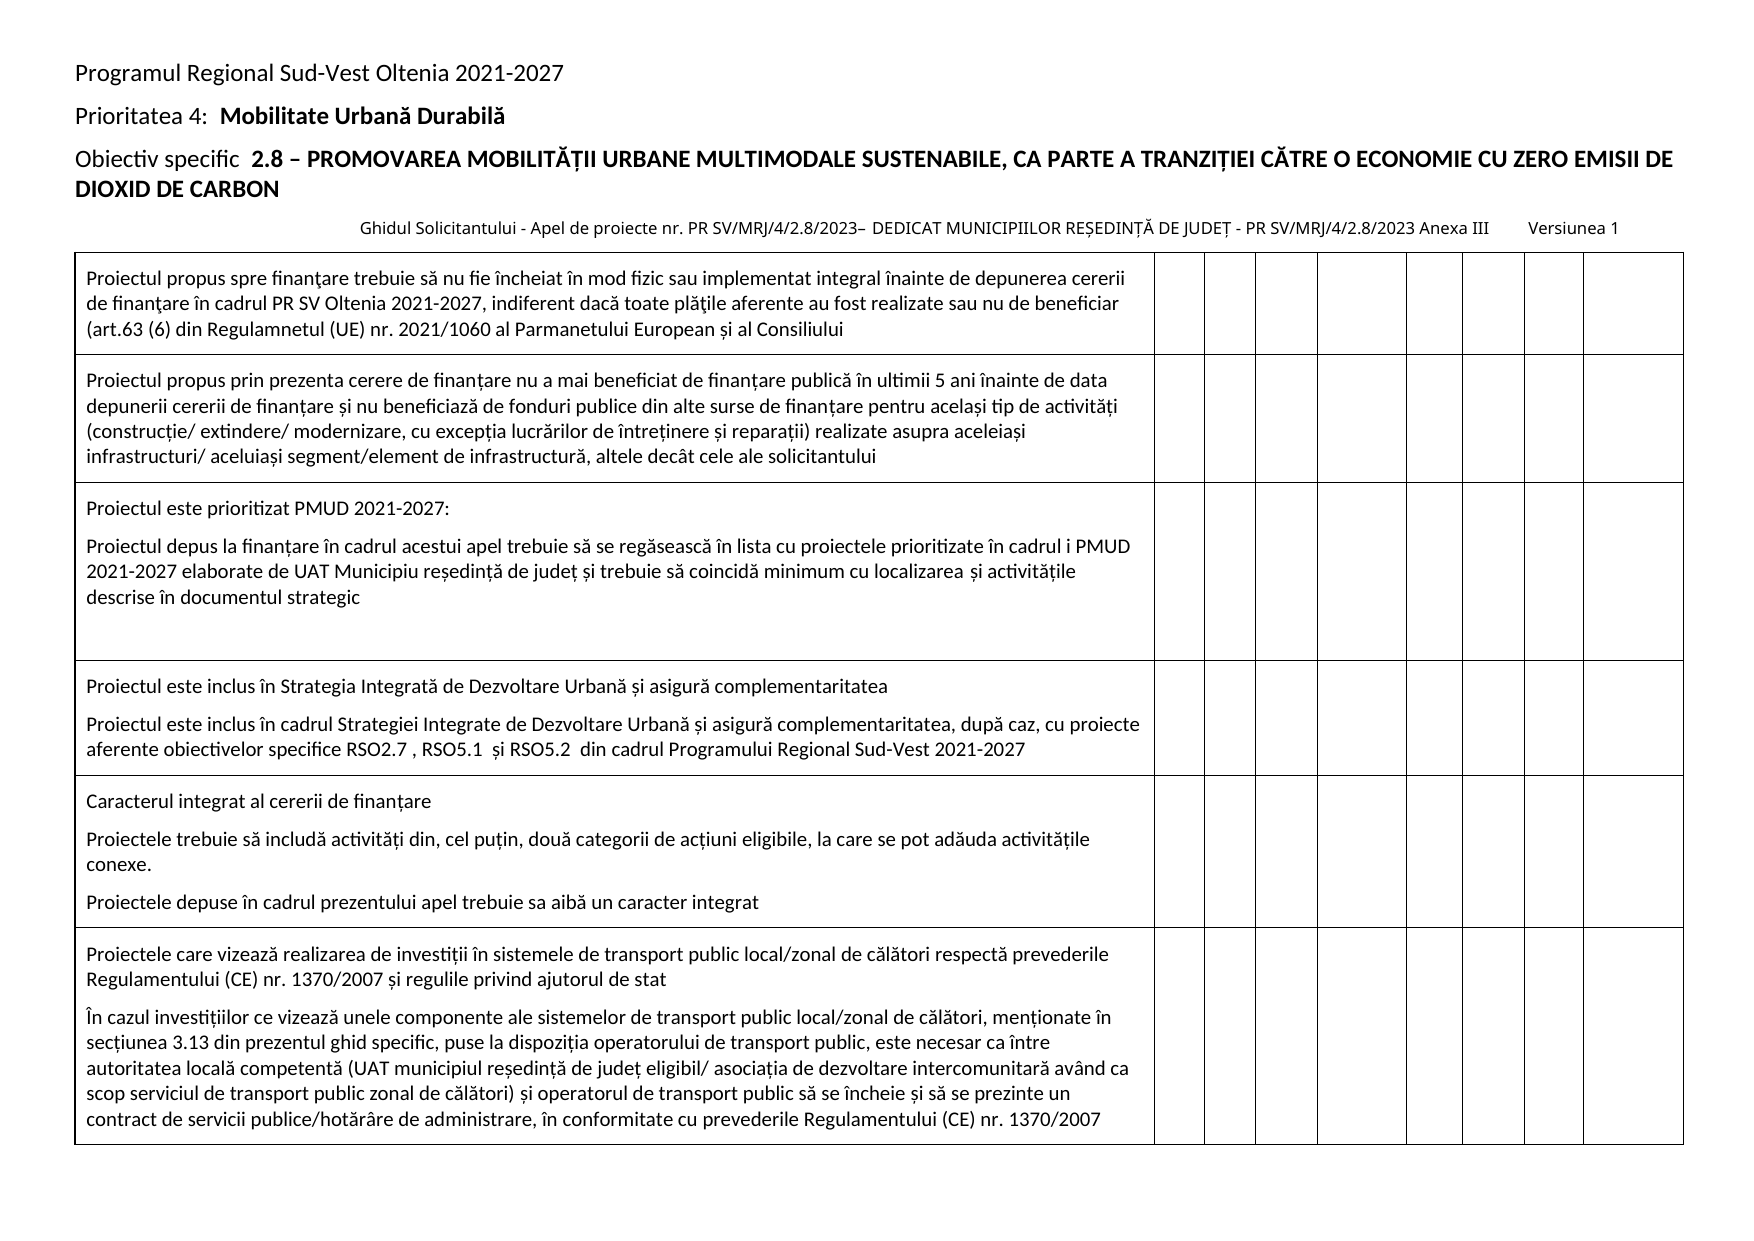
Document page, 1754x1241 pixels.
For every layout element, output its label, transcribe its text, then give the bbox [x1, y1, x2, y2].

table_cell Proiectul propus prin prezenta cerere de finanţare nu a mai beneficiat de finanţare publică în ultimii 5 ani înainte de data depunerii cererii de finanţare şi nu beneficiază de fonduri publice din alte surse de finanţare pentru același tip de activități (construcție/ extindere/ modernizare, cu excepția lucrărilor de întreținere și reparații) realizate asupra aceleiași infrastructuri/ aceluiași segment/element de infrastructură, altele decât cele ale solicitantului [76, 355, 1154, 482]
table_cell [1584, 776, 1683, 927]
table_cell [1256, 776, 1317, 927]
table_cell [1155, 253, 1204, 354]
table_cell [1463, 355, 1524, 482]
table_cell [1256, 253, 1317, 354]
table_cell [1584, 355, 1683, 482]
table_cell [1407, 776, 1462, 927]
table_cell [1256, 661, 1317, 774]
table_cell [1525, 483, 1583, 660]
table_cell [1256, 355, 1317, 482]
table_cell Caracterul integrat al cererii de finanţare Proiectele trebuie să includă activități din, cel puțin, două categorii de acțiuni eligibile, la care se pot adăuda activitățile conexe. Proiectele depuse în cadrul prezentului apel trebuie sa aibă un caracter integrat [76, 776, 1154, 927]
table_cell [1584, 661, 1683, 774]
table_cell [1155, 355, 1204, 482]
table_cell [1525, 928, 1583, 1144]
table_cell [1155, 483, 1204, 660]
table_cell [1205, 355, 1255, 482]
table_cell [1463, 661, 1524, 774]
table_cell [1205, 776, 1255, 927]
table_cell [1205, 253, 1255, 354]
table_cell [1205, 483, 1255, 660]
table_cell [1256, 483, 1317, 660]
table_cell [1584, 253, 1683, 354]
table_cell [1318, 928, 1406, 1144]
table_cell [1407, 253, 1462, 354]
table_cell [1407, 483, 1462, 660]
table_cell [1463, 253, 1524, 354]
table_cell [1155, 928, 1204, 1144]
table_cell [1318, 776, 1406, 927]
table_cell [1155, 776, 1204, 927]
table_cell [1525, 776, 1583, 927]
table_cell [1525, 355, 1583, 482]
table_cell [1318, 661, 1406, 774]
table_cell [1525, 253, 1583, 354]
table_cell [1318, 355, 1406, 482]
table_cell [1525, 661, 1583, 774]
table_cell [1463, 928, 1524, 1144]
table_cell [1155, 661, 1204, 774]
table_cell [1407, 928, 1462, 1144]
table_cell Proiectul este inclus în Strategia Integrată de Dezvoltare Urbană și asigură complementaritatea Proiectul este inclus în cadrul Strategiei Integrate de Dezvoltare Urbană și asigură complementaritatea, după caz, cu proiecte aferente obiectivelor specifice RSO2.7 , RSO5.1 și RSO5.2 din cadrul Programului Regional Sud-Vest 2021-2027 [76, 661, 1154, 774]
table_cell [76, 253, 1154, 354]
table_cell [1463, 483, 1524, 660]
table_cell [1584, 483, 1683, 660]
table_cell [1407, 661, 1462, 774]
table_cell [1318, 253, 1406, 354]
table_cell [1256, 928, 1317, 1144]
table_cell Proiectul este prioritizat PMUD 2021-2027: Proiectul depus la finanțare în cadrul acestui apel trebuie să se regăsească în lista cu proiectele prioritizate în cadrul i PMUD 2021-2027 elaborate de UAT Municipiu reședință de județ și trebuie să coincidă minimum cu localizarea şi activităţile descrise în documentul strategic [76, 483, 1154, 660]
table_cell [1463, 776, 1524, 927]
table_cell [1584, 928, 1683, 1144]
table_cell [1407, 355, 1462, 482]
table_cell Proiectele care vizează realizarea de investiții în sistemele de transport public local/zonal de călători respectă prevederile Regulamentului (CE) nr. 1370/2007 și regulile privind ajutorul de stat În cazul investițiilor ce vizează unele componente ale sistemelor de transport public local/zonal de călători, menționate în secțiunea 3.13 din prezentul ghid specific, puse la dispoziția operatorului de transport public, este necesar ca între autoritatea locală competentă (UAT municipiul reședință de județ eligibil/ asociația de dezvoltare intercomunitară având ca scop serviciul de transport public zonal de călători) şi operatorul de transport public să se încheie şi să se prezinte un contract de servicii publice/hotărâre de administrare, în conformitate cu prevederile Regulamentului (CE) nr. 1370/2007 [76, 928, 1154, 1144]
table_cell [1205, 928, 1255, 1144]
table_cell [1318, 483, 1406, 660]
table_cell [1205, 661, 1255, 774]
